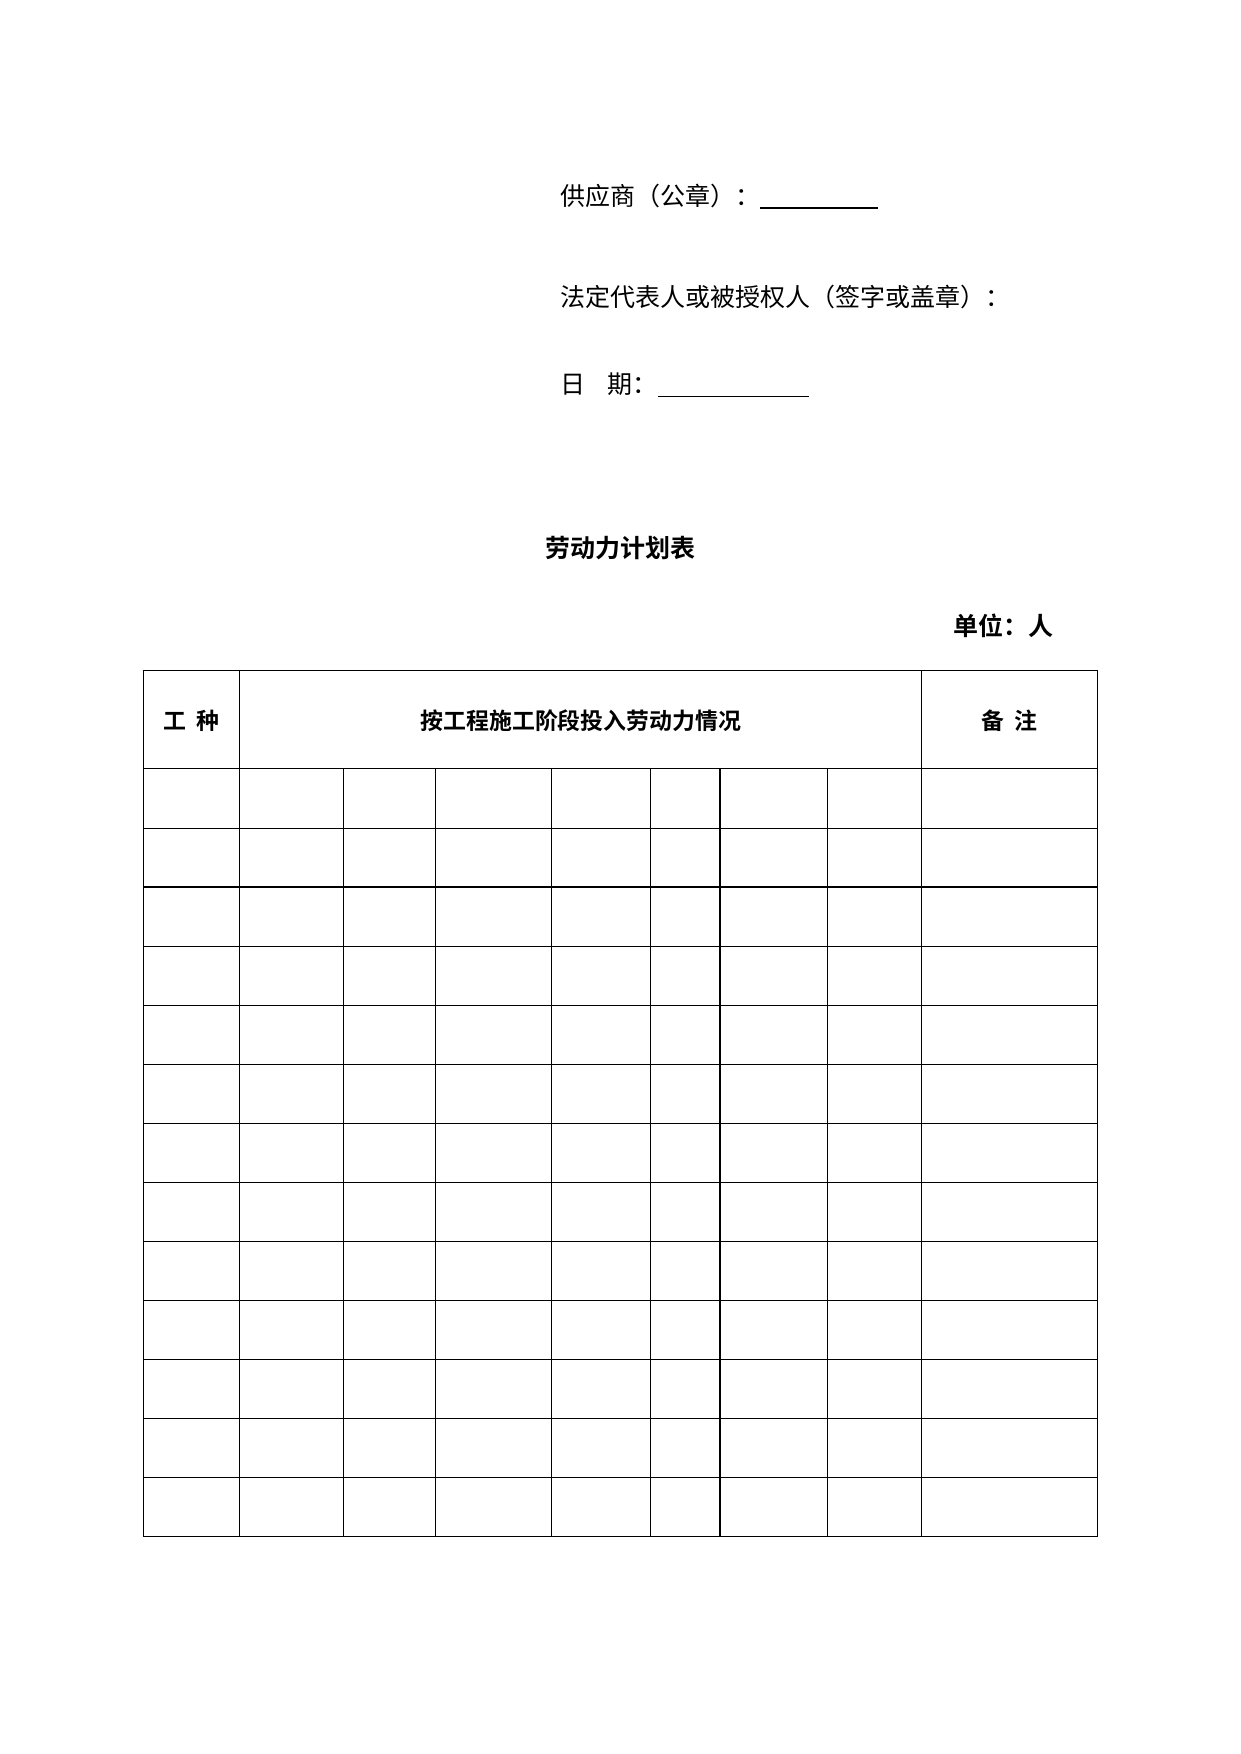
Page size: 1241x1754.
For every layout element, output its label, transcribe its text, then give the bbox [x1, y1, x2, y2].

text 法定代表人或被授权人（签字或盖章）： [187, 263, 1053, 328]
table_cell [721, 1301, 827, 1359]
table_cell [721, 1065, 827, 1123]
table_cell [721, 1124, 827, 1182]
table_cell [922, 1360, 1097, 1418]
table_header 工 种 [144, 671, 239, 768]
table_cell [240, 1360, 343, 1418]
table_cell [651, 1183, 719, 1241]
table_cell [240, 769, 343, 827]
table_cell [828, 1242, 921, 1300]
table_cell [344, 1419, 435, 1477]
table_cell [721, 769, 827, 827]
table_cell [651, 769, 719, 827]
table_cell [922, 769, 1097, 827]
text 日 期： [187, 364, 1053, 401]
table_cell [552, 829, 650, 886]
table_cell [828, 829, 921, 886]
table_cell [651, 947, 719, 1004]
table_cell [922, 829, 1097, 886]
table_cell [436, 1301, 551, 1359]
table_cell [240, 1006, 343, 1064]
table_cell [922, 1065, 1097, 1123]
table_cell [552, 1478, 650, 1536]
table_cell [922, 1183, 1097, 1241]
table_cell [828, 1006, 921, 1064]
table_cell [144, 1242, 239, 1300]
table_cell [436, 769, 551, 827]
table_cell [436, 1183, 551, 1241]
table_cell [721, 888, 827, 946]
table_cell [344, 1124, 435, 1182]
table_cell [922, 1419, 1097, 1477]
table_cell [828, 1301, 921, 1359]
table_cell [651, 888, 719, 946]
table_cell [240, 947, 343, 1004]
table_cell [828, 1065, 921, 1123]
table_cell [144, 1360, 239, 1418]
table_cell [651, 1360, 719, 1418]
table_cell [651, 1419, 719, 1477]
text 劳动力计划表 [187, 514, 1053, 579]
table_cell [552, 1301, 650, 1359]
table_cell [344, 769, 435, 827]
table_cell [344, 1301, 435, 1359]
table_cell [552, 1124, 650, 1182]
table_cell [240, 1242, 343, 1300]
table_cell [344, 1065, 435, 1123]
table_cell [344, 947, 435, 1004]
table_cell [144, 829, 239, 886]
table_cell [240, 1124, 343, 1182]
table_cell [651, 1065, 719, 1123]
table_cell [922, 888, 1097, 946]
table_cell [240, 829, 343, 886]
table_cell [922, 1478, 1097, 1536]
table_cell [651, 1006, 719, 1064]
table_cell [552, 769, 650, 827]
table_cell [721, 1006, 827, 1064]
table_cell [436, 829, 551, 886]
table_cell [240, 1301, 343, 1359]
table_header 备 注 [922, 671, 1097, 768]
table_cell [828, 888, 921, 946]
table_cell [552, 1419, 650, 1477]
table_cell [144, 1478, 239, 1536]
table_cell [552, 947, 650, 1004]
table_cell [828, 1478, 921, 1536]
table_cell [144, 888, 239, 946]
table_cell [651, 1478, 719, 1536]
table_cell [828, 1419, 921, 1477]
table_cell [651, 1301, 719, 1359]
table_cell [721, 947, 827, 1004]
table_cell [344, 1360, 435, 1418]
table_cell [721, 1478, 827, 1536]
table_cell [721, 1242, 827, 1300]
table_cell [344, 829, 435, 886]
table_cell [144, 1065, 239, 1123]
table_cell [651, 1242, 719, 1300]
table_cell [651, 829, 719, 886]
table_cell [552, 1360, 650, 1418]
table_cell [436, 947, 551, 1004]
table_header 按工程施工阶段投入劳动力情况 [240, 671, 921, 768]
table_cell [922, 1006, 1097, 1064]
table_cell [144, 769, 239, 827]
table_cell [144, 1183, 239, 1241]
table_cell [144, 1124, 239, 1182]
table_cell [240, 1183, 343, 1241]
table_cell [552, 1183, 650, 1241]
table_cell [144, 947, 239, 1004]
table_cell [240, 888, 343, 946]
table_cell [436, 1065, 551, 1123]
table_cell [144, 1006, 239, 1064]
table_cell [828, 1360, 921, 1418]
table_cell [552, 1242, 650, 1300]
table_cell [436, 1360, 551, 1418]
table_cell [721, 1360, 827, 1418]
table_cell [344, 1242, 435, 1300]
table_cell [436, 1478, 551, 1536]
table_cell [552, 1065, 650, 1123]
table_cell [144, 1419, 239, 1477]
table_cell [344, 888, 435, 946]
table_cell [436, 1242, 551, 1300]
table_cell [436, 1124, 551, 1182]
table_cell [240, 1065, 343, 1123]
table_cell [436, 1419, 551, 1477]
table_cell [344, 1006, 435, 1064]
table_cell [144, 1301, 239, 1359]
table_cell [828, 1183, 921, 1241]
table_cell [828, 947, 921, 1004]
table_cell [344, 1183, 435, 1241]
table_cell [436, 888, 551, 946]
table_cell [721, 1419, 827, 1477]
table_cell [828, 1124, 921, 1182]
table_cell [721, 829, 827, 886]
text 供应商（公章）： [187, 162, 1053, 227]
table_cell [552, 1006, 650, 1064]
table_cell [922, 1242, 1097, 1300]
table_cell [240, 1478, 343, 1536]
table_cell [828, 769, 921, 827]
text 单位：人 [187, 592, 1053, 657]
table_cell [344, 1478, 435, 1536]
table_cell [922, 1124, 1097, 1182]
table_cell [651, 1124, 719, 1182]
table_cell [922, 1301, 1097, 1359]
table_cell [922, 947, 1097, 1004]
table_cell [240, 1419, 343, 1477]
table_cell [436, 1006, 551, 1064]
table_cell [721, 1183, 827, 1241]
table_cell [552, 888, 650, 946]
